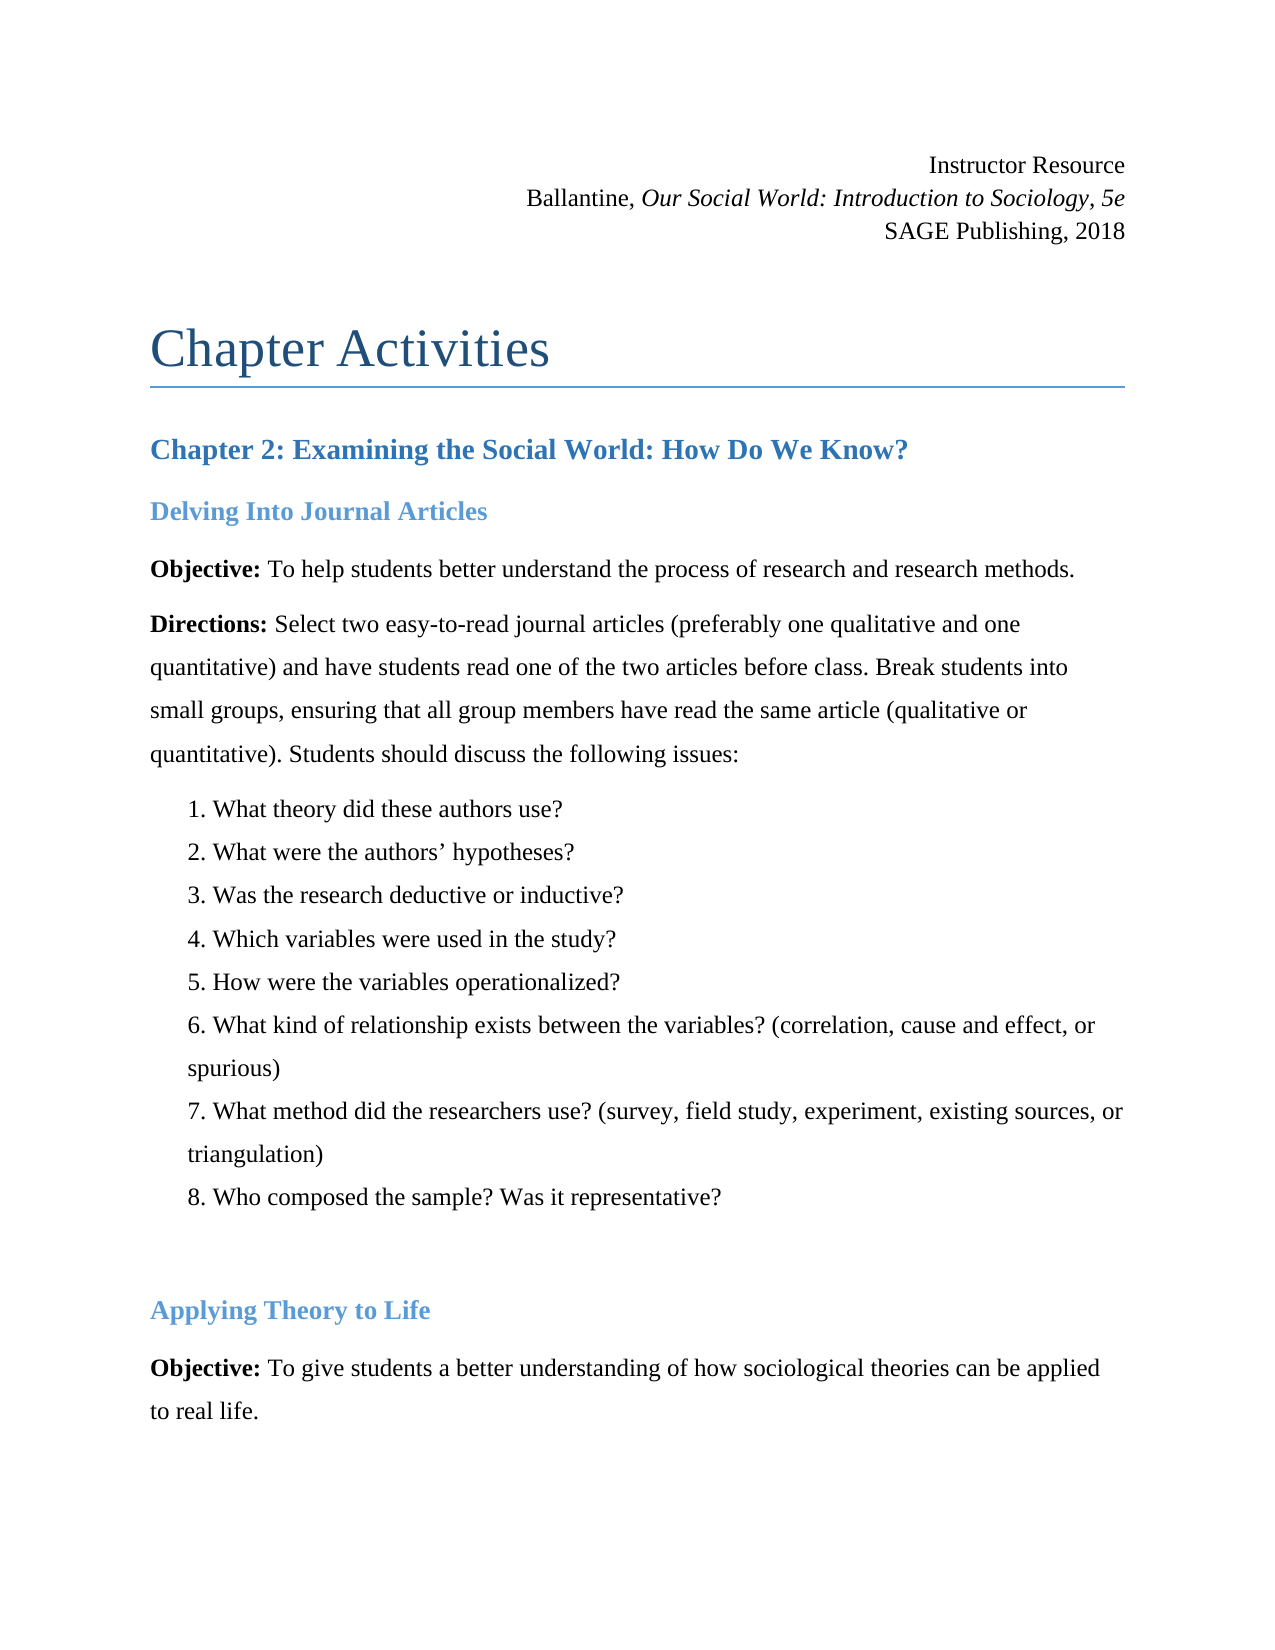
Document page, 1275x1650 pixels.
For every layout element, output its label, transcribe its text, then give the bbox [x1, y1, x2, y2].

subtitle Applying Theory to Life [150, 1294, 1125, 1325]
text 4. Which variables were used in the study? [187, 924, 1125, 952]
text 1. What theory did these authors use? [187, 794, 1125, 823]
title Chapter Activities [150, 315, 1125, 386]
text 2. What were the authors’ hypotheses? [187, 837, 1125, 866]
text 3. Was the research deductive or inductive? [187, 881, 1125, 909]
text Objective: To give students a better understanding of how sociological theories can be applied to real life. [150, 1353, 1125, 1425]
subtitle Chapter 2: Examining the Social World: How Do We Know? [150, 432, 1125, 465]
text Directions: Select two easy-to-read journal articles (preferably one qualitative and one quantitative) and have students read one of the two articles before class. Break students into small groups, ensuring that all group members have read the same article (qualitative or quantitative). Students should discuss the following issues: [150, 609, 1125, 767]
subtitle Delving Into Journal Articles [150, 494, 1125, 526]
text 8. Who composed the sample? Was it representative? [187, 1182, 1125, 1211]
text 7. What method did the researchers use? (survey, field study, experiment, existing sources, or triangulation) [187, 1096, 1125, 1168]
text Objective: To help students better understand the process of research and research methods. [150, 554, 1125, 582]
text 5. How were the variables operationalized? [187, 967, 1125, 996]
text 6. What kind of relationship exists between the variables? (correlation, cause and effect, or spurious) [187, 1010, 1125, 1082]
